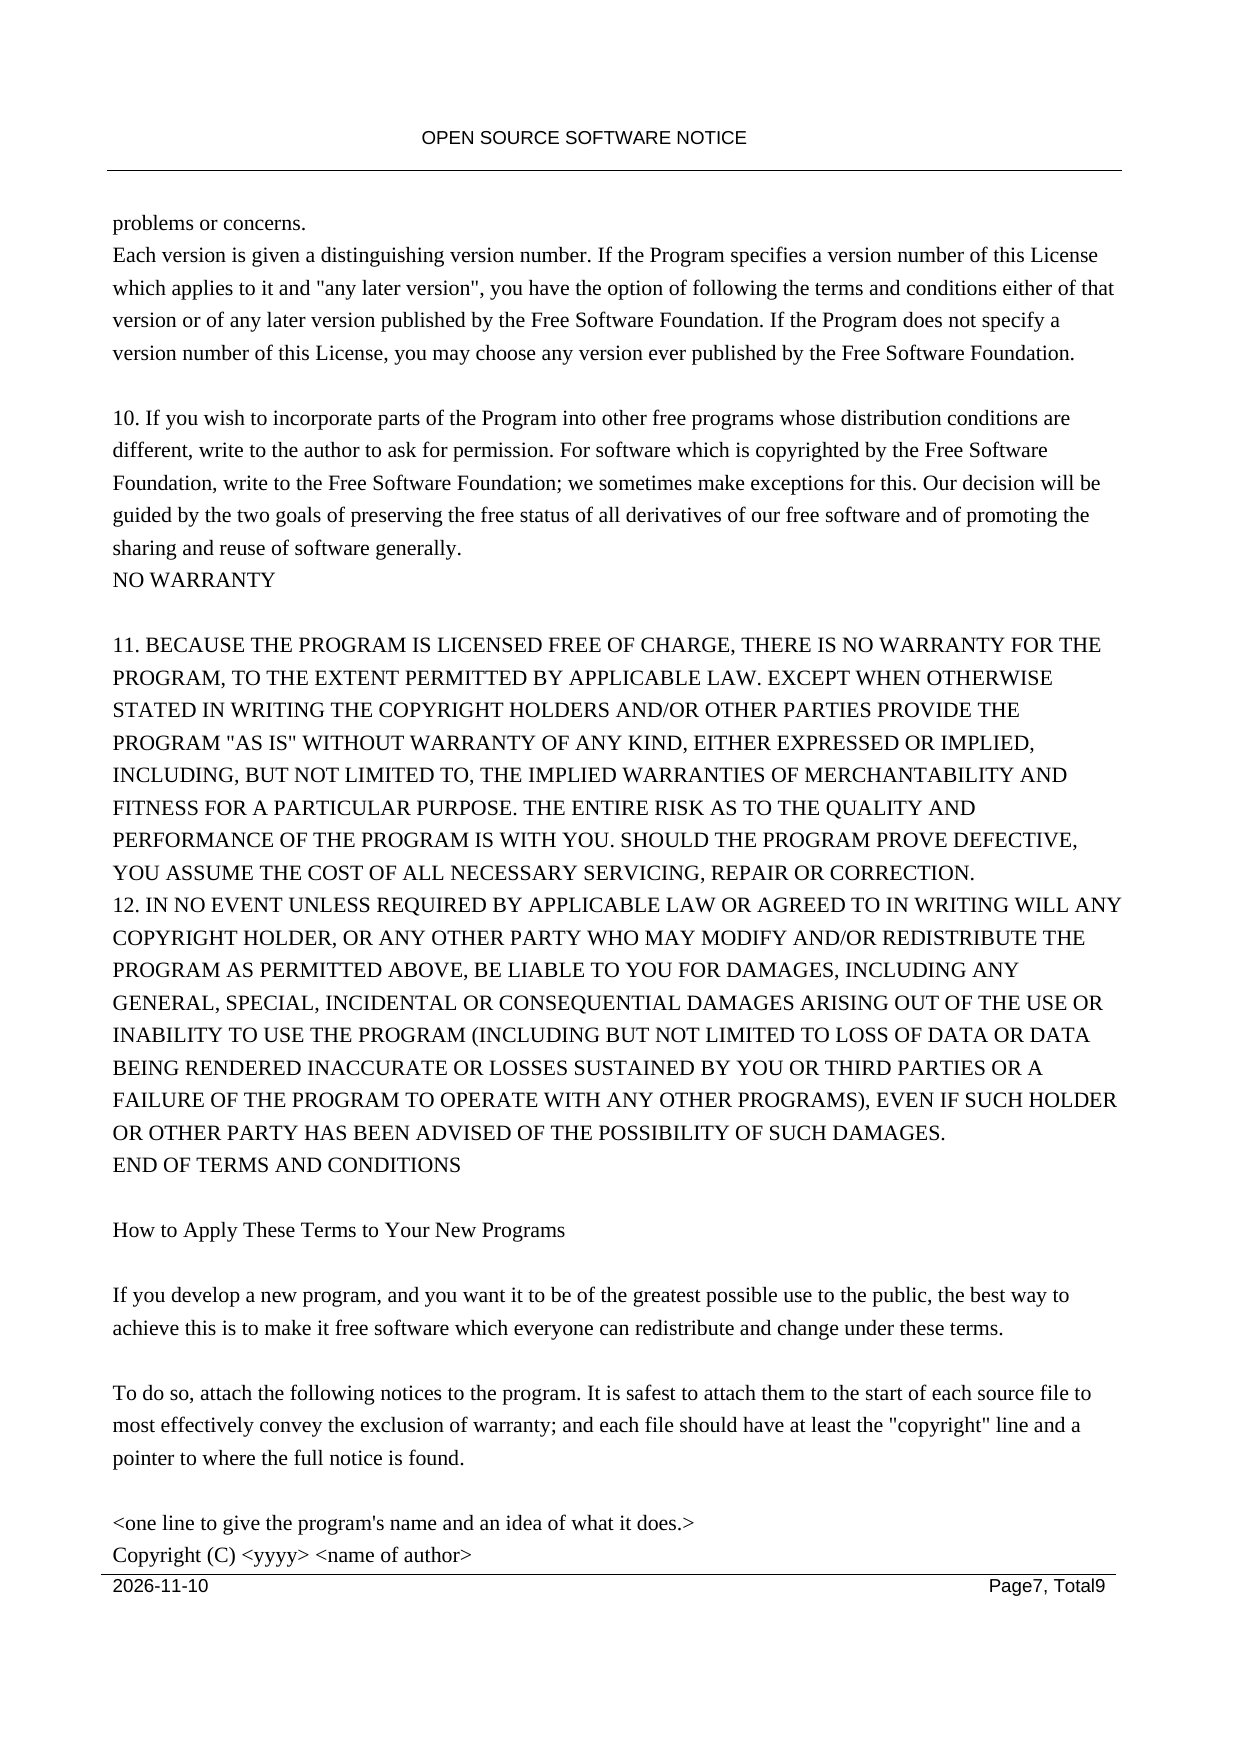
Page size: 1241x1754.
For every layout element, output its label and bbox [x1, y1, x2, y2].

text [112, 206, 1128, 1571]
